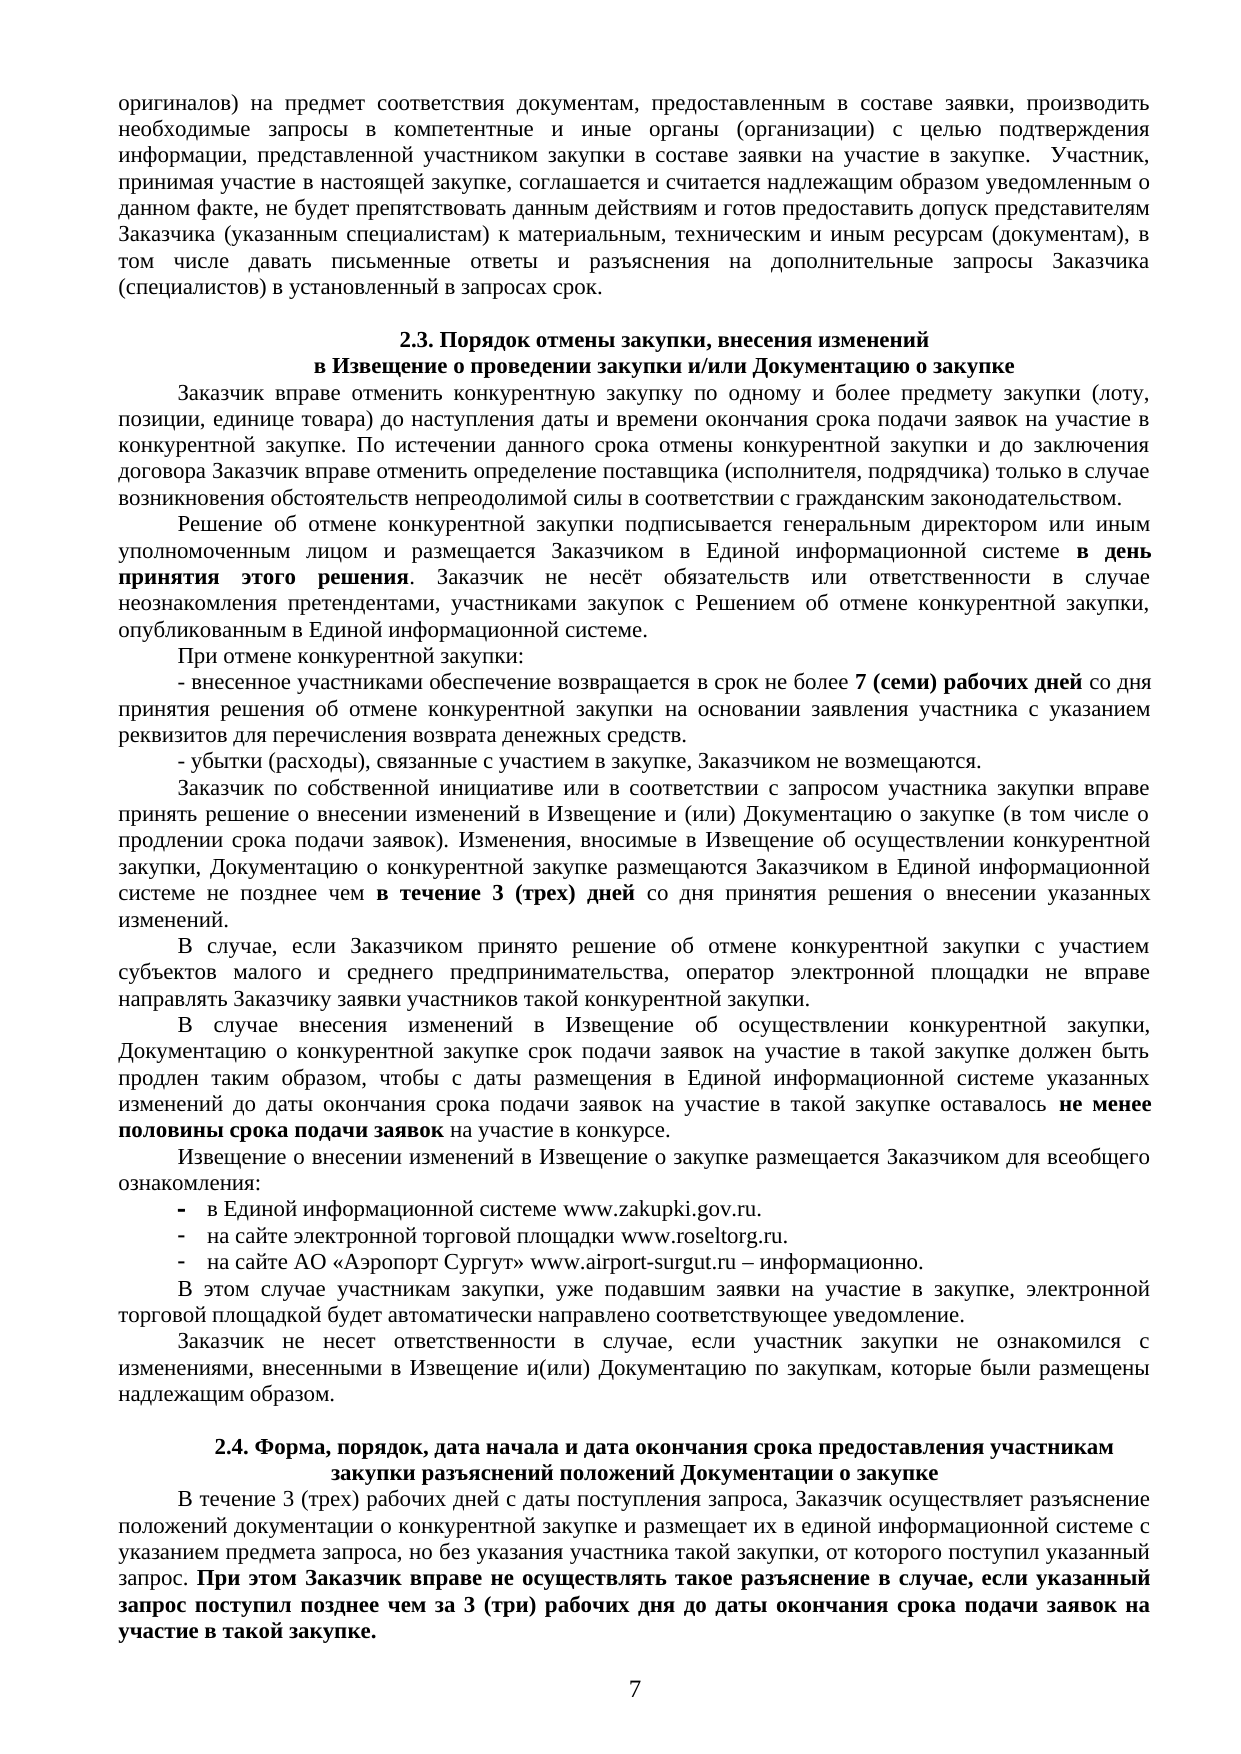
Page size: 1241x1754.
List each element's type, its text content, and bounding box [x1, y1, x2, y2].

text В случае, если Заказчиком принято решение об отмене конкурентной закупки с участием субъектов малого и среднего предпринимательства, оператор электронной площадки не вправе направлять Заказчику заявки участников такой конкурентной закупки. [118, 932, 1152, 1011]
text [118, 89, 1152, 299]
text В случае внесения изменений в Извещение об осуществлении конкурентной закупки, Документацию о конкурентной закупке срок подачи заявок на участие в такой закупке должен быть продлен таким образом, чтобы с даты размещения в Единой информационной системе указанных изменений до даты окончания срока подачи заявок на участие в такой закупке оставалось не менее половины срока подачи заявок на участие в конкурсе. [118, 1011, 1152, 1143]
text в Извещение о проведении закупки и/или Документацию о закупке [118, 352, 1152, 378]
list на сайте АО «Аэропорт Сургут» www.airport-surgut.ru – информационно. [118, 1248, 1152, 1274]
text Заказчик по собственной инициативе или в соответствии с запросом участника закупки вправе принять решение о внесении изменений в Извещение и (или) Документацию о закупке (в том числе о продлении срока подачи заявок). Изменения, вносимые в Извещение об осуществлении конкурентной закупки, Документацию о конкурентной закупке размещаются Заказчиком в Единой информационной системе не позднее чем в течение 3 (трех) дней со дня принятия решения о внесении указанных изменений. [118, 774, 1152, 932]
text В этом случае участникам закупки, уже подавшим заявки на участие в закупке, электронной торговой площадкой будет автоматически направлено соответствующее уведомление. [118, 1274, 1152, 1327]
text В течение 3 (трех) рабочих дней с даты поступления запроса, Заказчик осуществляет разъяснение положений документации о конкурентной закупке и размещает их в единой информационной системе с указанием предмета запроса, но без указания участника такой закупки, от которого поступил указанный запрос. При этом Заказчик вправе не осуществлять такое разъяснение в случае, если указанный запрос поступил позднее чем за 3 (три) рабочих дня до даты окончания срока подачи заявок на участие в такой закупке. [118, 1485, 1152, 1643]
text Заказчик не несет ответственности в случае, если участник закупки не ознакомился с изменениями, внесенными в Извещение и(или) Документацию по закупкам, которые были размещены надлежащим образом. [118, 1327, 1152, 1406]
text Заказчик вправе отменить конкурентную закупку по одному и более предмету закупки (лоту, позиции, единице товара) до наступления даты и времени окончания срока подачи заявок на участие в конкурентной закупке. По истечении данного срока отмены конкурентной закупки и до заключения договора Заказчик вправе отменить определение поставщика (исполнителя, подрядчика) только в случае возникновения обстоятельств непреодолимой силы в соответствии с гражданским законодательством. [118, 378, 1152, 510]
text При отмене конкурентной закупки: [118, 642, 1152, 668]
text Решение об отмене конкурентной закупки подписывается генеральным директором или иным уполномоченным лицом и размещается Заказчиком в Единой информационной системе в день принятия этого решения. Заказчик не несёт обязательств или ответственности в случае неознакомления претендентами, участниками закупок с Решением об отмене конкурентной закупки, опубликованным в Единой информационной системе. [118, 510, 1152, 642]
text - убытки (расходы), связанные с участием в закупке, Заказчиком не возмещаются. [118, 747, 1152, 774]
text 2.3. Порядок отмены закупки, внесения изменений [118, 326, 1152, 352]
text 2.4. Форма, порядок, дата начала и дата окончания срока предоставления участникам закупки разъяснений положений Документации о закупке [118, 1433, 1152, 1485]
text - внесенное участниками обеспечение возвращается в срок не более 7 (семи) рабочих дней со дня принятия решения об отмене конкурентной закупки на основании заявления участника с указанием реквизитов для перечисления возврата денежных средств. [118, 668, 1152, 747]
list на сайте электронной торговой площадки www.roseltorg.ru. [118, 1222, 1152, 1248]
text Извещение о внесении изменений в Извещение о закупке размещается Заказчиком для всеобщего ознакомления: [118, 1143, 1152, 1196]
list в Единой информационной системе www.zakupki.gov.ru. [118, 1196, 1152, 1222]
